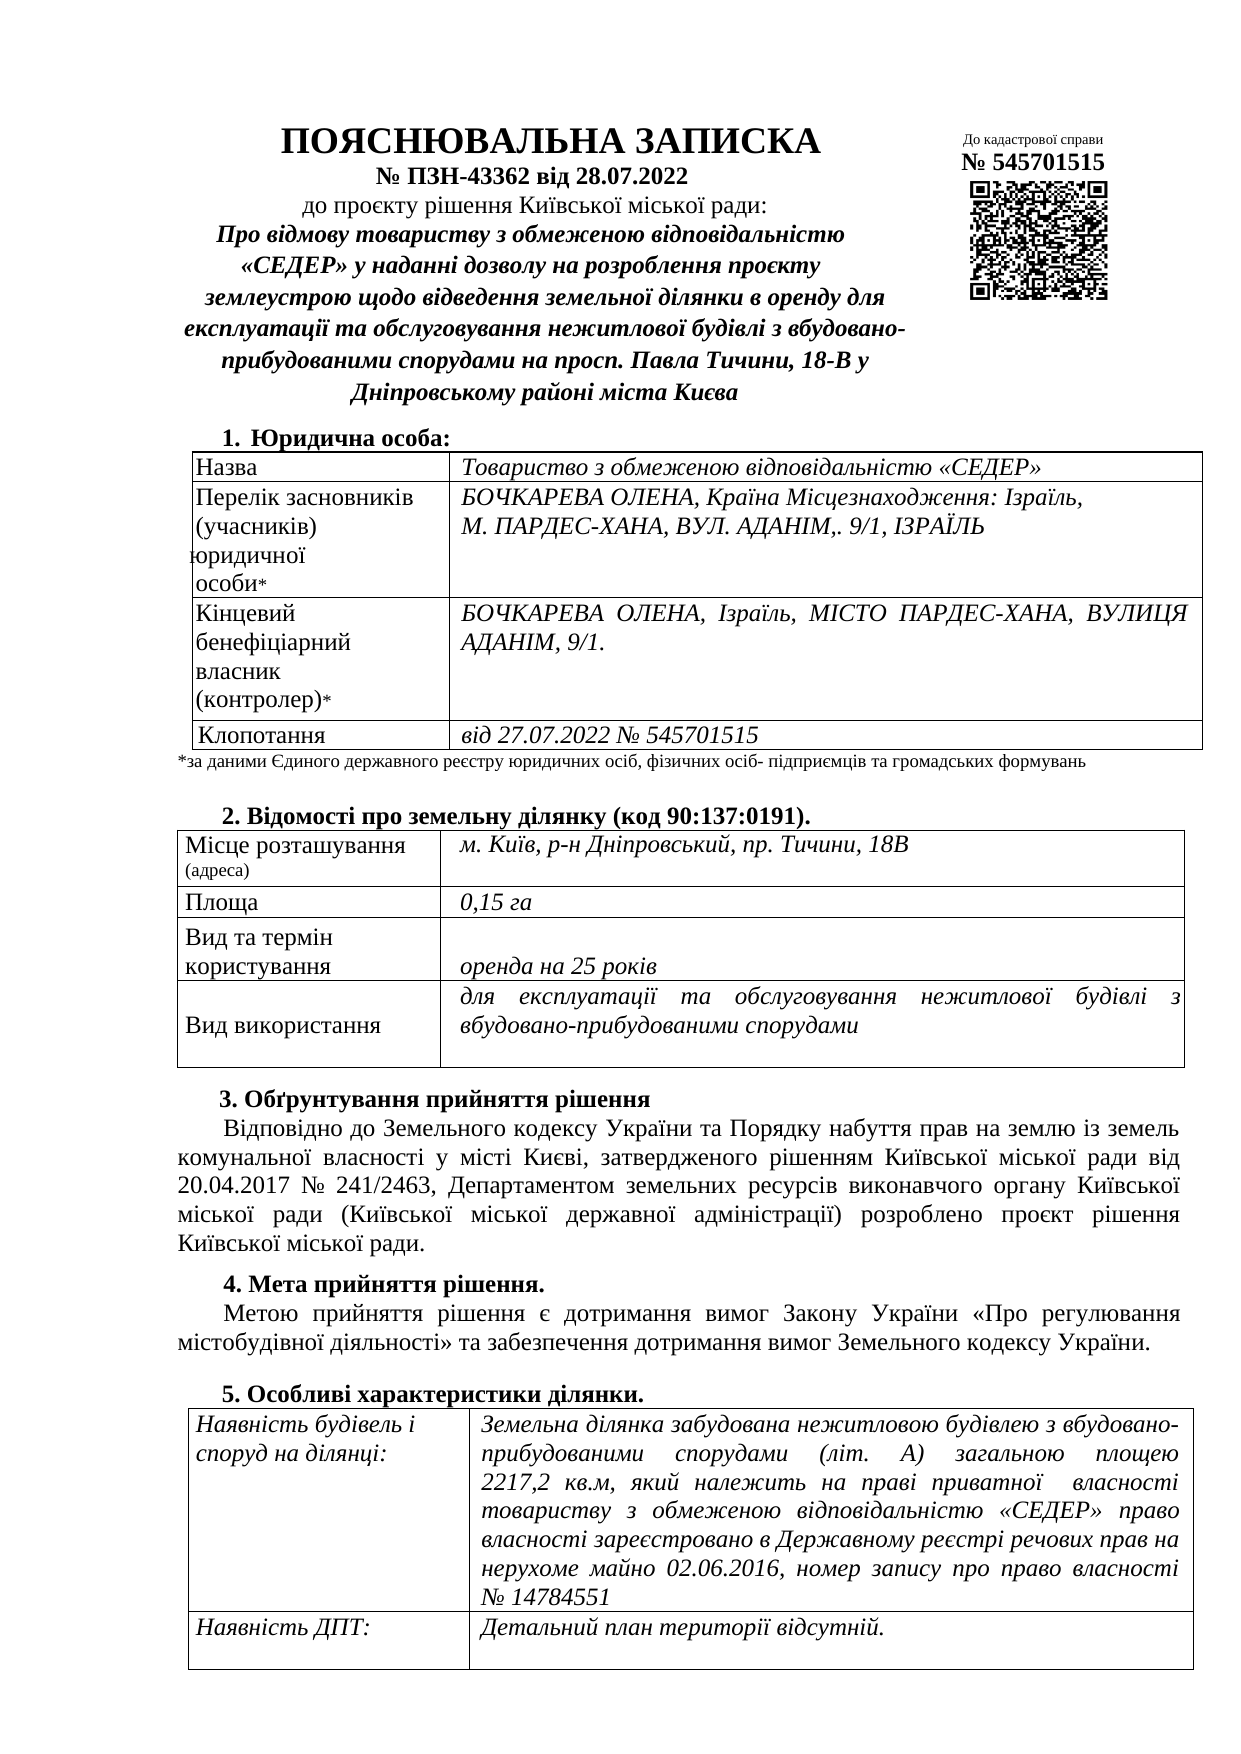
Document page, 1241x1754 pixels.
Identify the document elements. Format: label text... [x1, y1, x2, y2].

table_cell БОЧКАРЕВА ОЛЕНА, Країна Місцезнаходження: Ізраїль, М. ПАРДЕС-ХАНА, ВУЛ. АДАНІМ,. 9/1, ІЗРАЇЛЬ [450, 482, 1202, 597]
table_cell Площа [178, 887, 440, 917]
table_cell Вид використання [178, 981, 440, 1067]
text Про відмову товариству з обмеженою відповідальністю «СЕДЕР» у наданні дозволу на розроблення проєкту землеустрою щодо відведення земельної ділянки в оренду для експлуатації та обслуговування нежитлової будівлі з вбудовано-прибудованими спорудами на просп. Павла Тичини, 18-В у Дніпровському районі міста Києва [177, 219, 915, 405]
table_cell від 27.07.2022 № 545701515 [450, 721, 1202, 749]
picture [959, 171, 1118, 309]
text Відповідно до Земельного кодексу України та Порядку набуття прав на землю із земель комунальної власності у місті Києві, затвердженого рішенням Київської міської ради від 20.04.2017 № 241/2463, Департаментом земельних ресурсів виконавчого органу Київської міської ради (Київської міської державної адміністрації) розроблено проєкт рішення Київської міської ради. [177, 1113, 1181, 1257]
text 2. Відомості про земельну ділянку (код 90:137:0191). [214, 801, 1181, 829]
table_cell Детальний план території відсутній. [470, 1612, 1193, 1669]
table_cell 0,15 га [441, 887, 1184, 917]
table_cell для експлуатації та обслуговування нежитлової будівлі з вбудовано-прибудованими спорудами [441, 981, 1184, 1067]
table_header Назва [193, 453, 449, 481]
text 4. Мета прийняття рішення. [177, 1269, 1181, 1298]
text 3. Обґрунтування прийняття рішення [177, 1084, 1181, 1113]
table_cell Вид та термін користування [178, 918, 440, 980]
table_cell БОЧКАРЕВА ОЛЕНА, Ізраїль, МІСТО ПАРДЕС-ХАНА, ВУЛИЦЯ АДАНІМ, 9/1. [450, 598, 1202, 719]
text до проєкту рішення Київської міської ради: [177, 190, 959, 219]
table_header Товариство з обмеженою відповідальністю «СЕДЕР» [450, 453, 1202, 481]
table_header Земельна ділянка забудована нежитловою будівлею з вбудовано-прибудованими спорудами (літ. А) загальною площею 2217,2 кв.м, який належить на праві приватної власності товариству з обмеженою відповідальністю «СЕДЕР» право власності зареєстровано в Державному реєстрі речових прав на нерухоме майно 02.06.2016, номер запису про право власності № 14784551 [470, 1409, 1193, 1611]
text 5. Особливі характеристики ділянки. [222, 1379, 1181, 1408]
text Метою прийняття рішення є дотримання вимог Закону України «Про регулювання містобудівної діяльності» та забезпечення дотримання вимог Земельного кодексу України. [177, 1298, 1181, 1356]
text ПОЯСНЮВАЛЬНА ЗАПИСКА [281, 118, 1181, 161]
text № ПЗН-43362 від 28.07.2022 [177, 161, 1181, 190]
table_cell Кінцевий бенефіціарний власник (контролер)* [193, 598, 449, 719]
table_header Наявність будівель і споруд на ділянці: [189, 1409, 469, 1611]
table_cell Наявність ДПТ: [189, 1612, 469, 1669]
list Юридична особа: [222, 423, 1181, 451]
table_header Місце розташування (адреса) [178, 831, 440, 886]
table_header м. Київ, р-н Дніпровський, пр. Тичини, 18В [441, 831, 1184, 886]
table_cell Клопотання [193, 721, 449, 749]
text *за даними Єдиного державного реєстру юридичних осіб, фізичних осіб- підприємців та громадських формувань [177, 750, 1181, 772]
table_cell оренда на 25 років [441, 918, 1184, 980]
